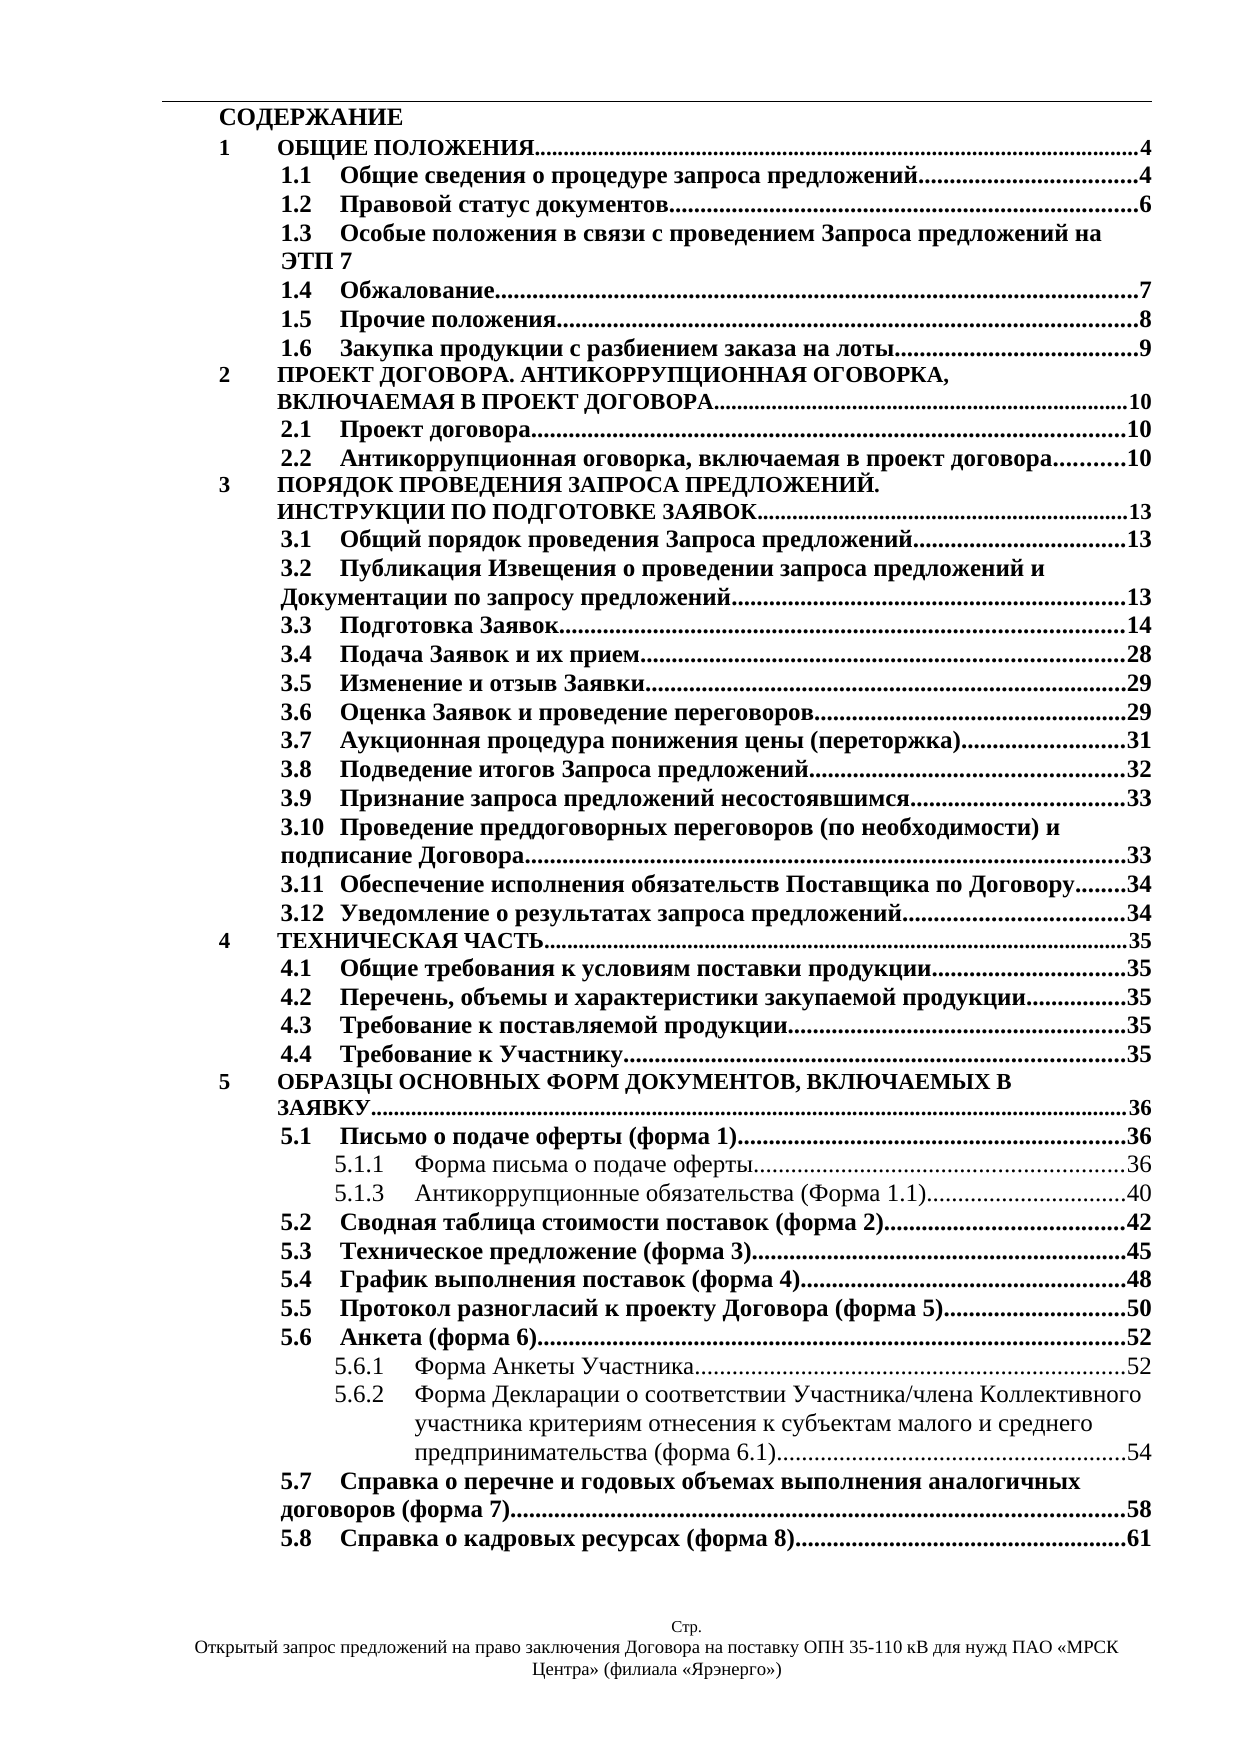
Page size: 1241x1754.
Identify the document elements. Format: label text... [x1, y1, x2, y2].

text 5.5 Протокол разногласий к проекту Договора (форма 5) 50 [280, 1293, 1133, 1322]
text 3.3 Подготовка Заявок 14 [280, 611, 1133, 639]
text 1.3 Особые положения в связи с проведением Запроса предложений на ЭТП 7 [280, 218, 1133, 275]
text 3 Порядок проведения Запроса предложений. Инструкции по подготовке Заявок 13 [218, 472, 1033, 524]
text 3.1 Общий порядок проведения Запроса предложений 13 [280, 524, 1133, 553]
text 3.4 Подача Заявок и их прием 28 [280, 639, 1133, 668]
text 4 Техническая часть 35 [218, 927, 1033, 953]
text 3.11 Обеспечение исполнения обязательств Поставщика по Договору 34 [280, 869, 1133, 898]
text 5.1.1 Форма письма о подаче оферты 36 [334, 1149, 1144, 1178]
text 5.1.3 Антикоррупционные обязательства (Форма 1.1). 40 [334, 1178, 1144, 1207]
text 5.4 График выполнения поставок (форма 4) 48 [280, 1264, 1133, 1293]
text 5.6.2 Форма Декларации о соответствии Участника/члена Коллективного участника критериям отнесения к субъектам малого и среднего предпринимательства (форма 6.1) 54 [334, 1379, 1144, 1466]
text 5 Образцы основных форм документов, включаемых в Заявку 36 [218, 1068, 1033, 1121]
text 3.10 Проведение преддоговорных переговоров (по необходимости) и подписание Договора 33 [280, 812, 1133, 869]
text 5.6.1 Форма Анкеты Участника 52 [334, 1351, 1144, 1379]
text 5.8 Справка о кадровых ресурсах (форма 8) 61 [280, 1523, 1133, 1552]
text 5.6 Анкета (форма 6) 52 [280, 1322, 1133, 1351]
text 3.2 Публикация Извещения о проведении запроса предложений и Документации по запросу предложений 13 [280, 553, 1133, 611]
text 4.3 Требование к поставляемой продукции 35 [280, 1011, 1133, 1039]
text 4.4 Требование к Участнику. 35 [280, 1039, 1133, 1068]
text 1.5 Прочие положения 8 [280, 304, 1133, 333]
text 3.6 Оценка Заявок и проведение переговоров 29 [280, 697, 1133, 726]
text 5.3 Техническое предложение (форма 3) 45 [280, 1236, 1133, 1264]
text 3.9 Признание запроса предложений несостоявшимся 33 [280, 783, 1133, 812]
text 3.5 Изменение и отзыв Заявки 29 [280, 668, 1133, 697]
text 5.1 Письмо о подаче оферты (форма 1) 36 [280, 1121, 1133, 1149]
text 4.1 Общие требования к условиям поставки продукции 35 [280, 953, 1133, 982]
text 1.2 Правовой статус документов 6 [280, 189, 1133, 218]
text СОДЕРЖАНИЕ [218, 102, 938, 131]
text 2 Проект Договора. Антикоррупционная оговорка, включаемая в проект договора 10 [218, 361, 1033, 414]
text 3.12 Уведомление о результатах запроса предложений 34 [280, 898, 1133, 927]
text 2.1 Проект договора 10 [280, 414, 1133, 443]
text 5.2 Сводная таблица стоимости поставок (форма 2) 42 [280, 1207, 1133, 1236]
text 2.2 Антикоррупционная оговорка, включаемая в проект договора 10 [280, 443, 1133, 472]
text 1.6 Закупка продукции с разбиением заказа на лоты 9 [280, 333, 1133, 361]
text 1.1 Общие сведения о процедуре запроса предложений 4 [280, 160, 1133, 189]
text 5.7 Справка о перечне и годовых объемах выполнения аналогичных договоров (форма 7) 58 [280, 1466, 1133, 1523]
text 4.2 Перечень, объемы и характеристики закупаемой продукции 35 [280, 982, 1133, 1011]
text 3.7 Аукционная процедура понижения цены (переторжка) 31 [280, 726, 1133, 754]
text 1.4 Обжалование 7 [280, 275, 1133, 304]
text 1 Общие положения 4 [218, 134, 1033, 160]
text 3.8 Подведение итогов Запроса предложений 32 [280, 754, 1133, 783]
